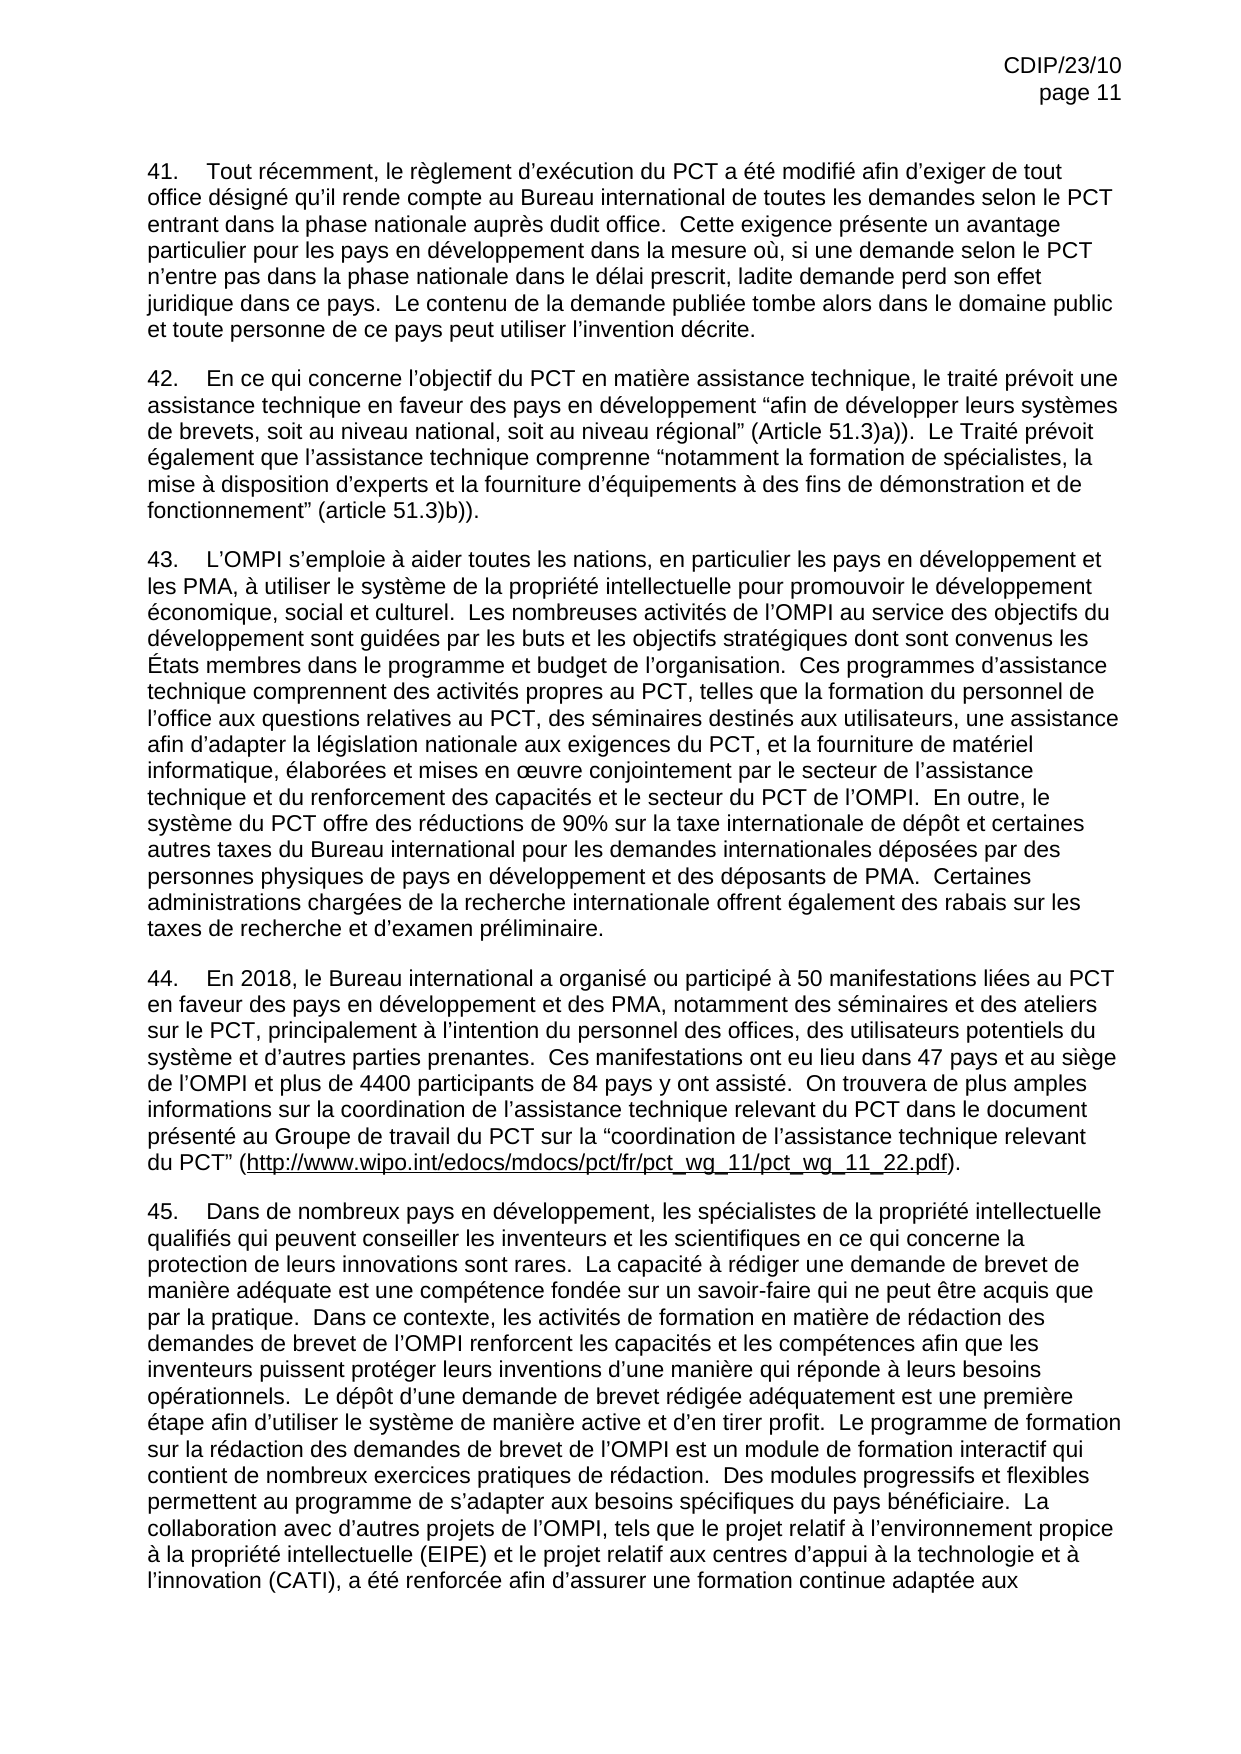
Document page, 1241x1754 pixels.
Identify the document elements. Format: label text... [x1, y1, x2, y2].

text L’OMPI s’emploie à aider toutes les nations, en particulier les pays en développement et les PMA, à utiliser le système de la propriété intellectuelle pour promouvoir le développement économique, social et culturel. Les nombreuses activités de l’OMPI au service des objectifs du développement sont guidées par les buts et les objectifs stratégiques dont sont convenus les États membres dans le programme et budget de l’organisation. Ces programmes d’assistance technique comprennent des activités propres au PCT, telles que la formation du personnel de l’office aux questions relatives au PCT, des séminaires destinés aux utilisateurs, une assistance afin d’adapter la législation nationale aux exigences du PCT, et la fourniture de matériel informatique, élaborées et mises en œuvre conjointement par le secteur de l’assistance technique et du renforcement des capacités et le secteur du PCT de l’OMPI. En outre, le système du PCT offre des réductions de 90% sur la taxe internationale de dépôt et certaines autres taxes du Bureau international pour les demandes internationales déposées par des personnes physiques de pays en développement et des déposants de PMA. Certaines administrations chargées de la recherche internationale offrent également des rabais sur les taxes de recherche et d’examen préliminaire. [147, 546, 1122, 942]
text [147, 1198, 1122, 1594]
text En 2018, le Bureau international a organisé ou participé à 50 manifestations liées au PCT en faveur des pays en développement et des PMA, notamment des séminaires et des ateliers sur le PCT, principalement à l’intention du personnel des offices, des utilisateurs potentiels du système et d’autres parties prenantes. Ces manifestations ont eu lieu dans 47 pays et au siège de l’OMPI et plus de 4400 participants de 84 pays y ont assisté. On trouvera de plus amples informations sur la coordination de l’assistance technique relevant du PCT dans le document présenté au Groupe de travail du PCT sur la “coordination de l’assistance technique relevant du PCT” (http://www.wipo.int/edocs/mdocs/pct/fr/pct_wg_11/pct_wg_11_22.pdf). [147, 964, 1122, 1175]
text Tout récemment, le règlement d’exécution du PCT a été modifié afin d’exiger de tout office désigné qu’il rende compte au Bureau international de toutes les demandes selon le PCT entrant dans la phase nationale auprès dudit office. Cette exigence présente un avantage particulier pour les pays en développement dans la mesure où, si une demande selon le PCT n’entre pas dans la phase nationale dans le délai prescrit, ladite demande perd son effet juridique dans ce pays. Le contenu de la demande publiée tombe alors dans le domaine public et toute personne de ce pays peut utiliser l’invention décrite. [147, 158, 1122, 342]
text En ce qui concerne l’objectif du PCT en matière assistance technique, le traité prévoit une assistance technique en faveur des pays en développement “afin de développer leurs systèmes de brevets, soit au niveau national, soit au niveau régional” (Article 51.3)a)). Le Traité prévoit également que l’assistance technique comprenne “notamment la formation de spécialistes, la mise à disposition d’experts et la fourniture d’équipements à des fins de démonstration et de fonctionnement” (article 51.3)b)). [147, 365, 1122, 523]
